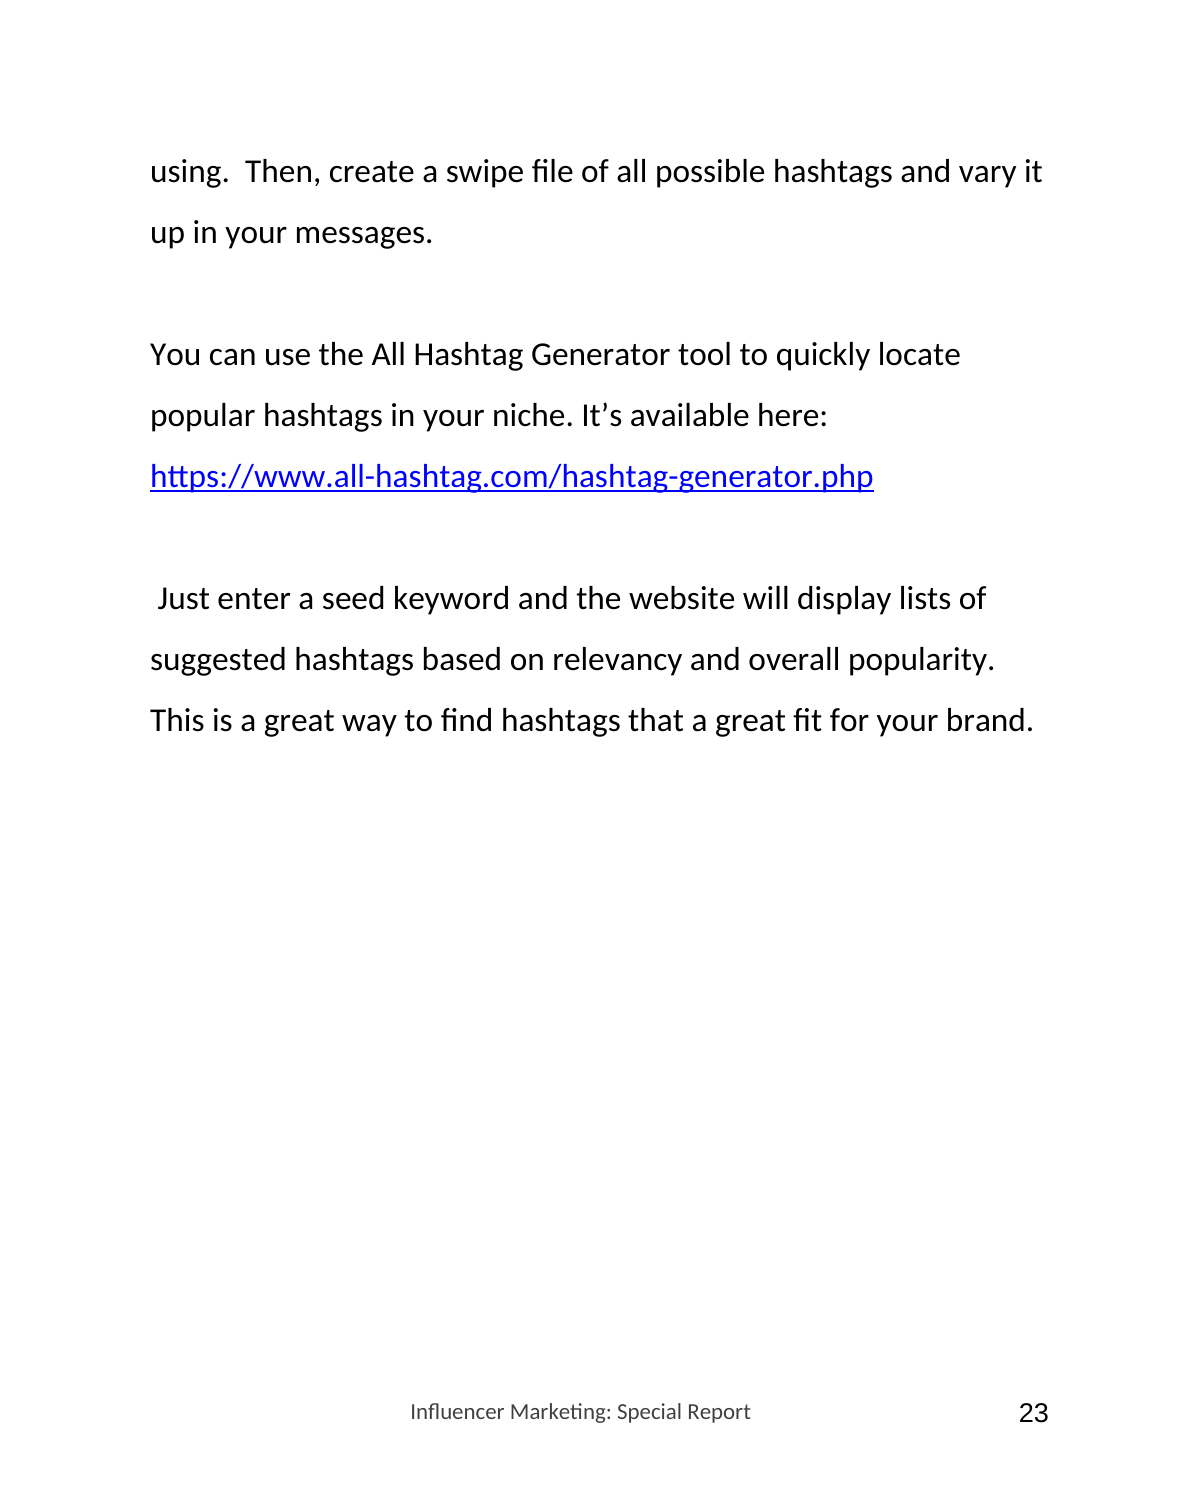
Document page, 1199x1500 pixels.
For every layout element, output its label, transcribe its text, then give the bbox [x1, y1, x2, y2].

text You can use the All Hashtag Generator tool to quickly locate popular hashtags in your niche. It’s available here: https://www.all-hashtag.com/hashtag-generator.php [150, 333, 1049, 496]
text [150, 150, 1049, 252]
text Just enter a seed keyword and the website will display lists of suggested hashtags based on relevancy and overall popularity. This is a great way to find hashtags that a great fit for your brand. [150, 577, 1049, 740]
